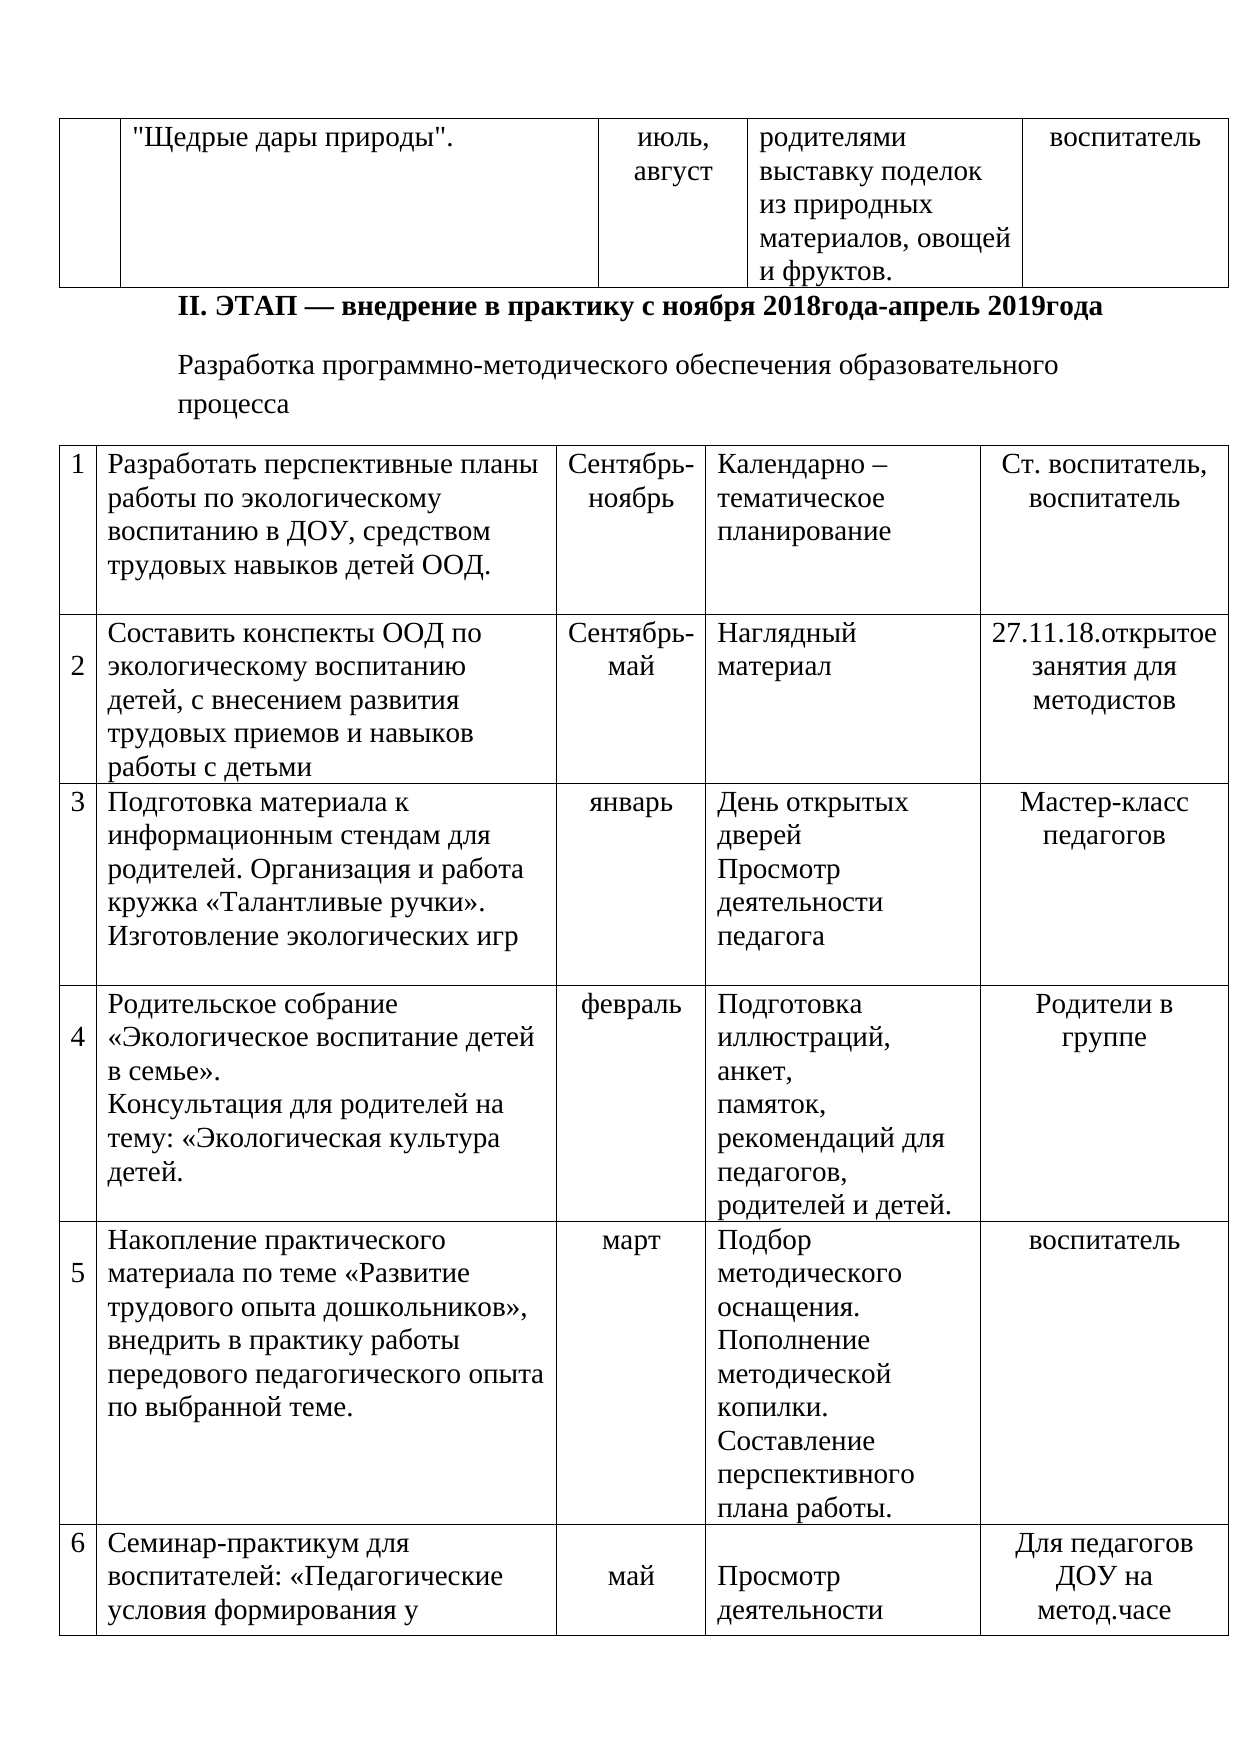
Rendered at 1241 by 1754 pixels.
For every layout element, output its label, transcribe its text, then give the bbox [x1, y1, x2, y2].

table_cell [1023, 119, 1228, 287]
table_cell 4 [60, 986, 96, 1221]
table_cell март [557, 1222, 705, 1524]
table_cell Накопление практического материала по теме «Развитие трудового опыта дошкольников», внедрить в практику работы передового педагогического опыта по выбранной теме. [97, 1222, 556, 1524]
table_cell Подбор методического оснащения. Пополнение методической копилки. Составление перспективного плана работы. [706, 1222, 980, 1524]
table_cell 6 [60, 119, 120, 287]
text Разработка программно-методического обеспечения образовательного процесса [177, 347, 1152, 419]
table_header 1 [60, 446, 96, 614]
table_cell воспитатель [981, 1222, 1228, 1524]
table_cell Составить конспекты ООД по экологическому воспитанию детей, с внесением развития трудовых приемов и навыков работы с детьми [97, 615, 556, 783]
table_cell 3 [60, 784, 96, 985]
table_cell Мастер-класс педагогов [981, 784, 1228, 985]
table_header Сентябрь-ноябрь [557, 446, 705, 614]
table_cell 27.11.18.открытое занятия для методистов [981, 615, 1228, 783]
table_cell Родительское собрание «Экологическое воспитание детей в семье». Консультация для родителей на тему: «Экологическая культура детей. [97, 986, 556, 1221]
text II. ЭТАП — внедрение в практику с ноября 2018года-апрель 2019года [177, 288, 1152, 321]
table_cell День открытых дверей Просмотр деятельности педагога [706, 784, 980, 985]
table_cell 2 [60, 615, 96, 783]
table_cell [748, 119, 1022, 287]
table_cell Родители в группе [981, 986, 1228, 1221]
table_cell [706, 1525, 980, 1635]
table_header Ст. воспитатель, воспитатель [981, 446, 1228, 614]
table_cell 5 [60, 1222, 96, 1524]
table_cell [97, 1525, 556, 1635]
table_header Календарно – тематическое планирование [706, 446, 980, 614]
table_cell Сентябрь-май [557, 615, 705, 783]
table_cell Наглядный материал [706, 615, 980, 783]
table_cell май [557, 1525, 705, 1635]
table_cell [981, 1525, 1228, 1635]
table_header Разработать перспективные планы работы по экологическому воспитанию в ДОУ, средством трудовых навыков детей ООД. [97, 446, 556, 614]
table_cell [121, 119, 598, 287]
table_cell 6 [60, 1525, 96, 1635]
table_cell февраль [557, 986, 705, 1221]
table_cell Подготовка иллюстраций, анкет, памяток, рекомендаций для педагогов, родителей и детей. [706, 986, 980, 1221]
table_cell Июнь, июль, август [599, 119, 747, 287]
table_cell январь [557, 784, 705, 985]
table_cell Подготовка материала к информационным стендам для родителей. Организация и работа кружка «Талантливые ручки». Изготовление экологических игр [97, 784, 556, 985]
